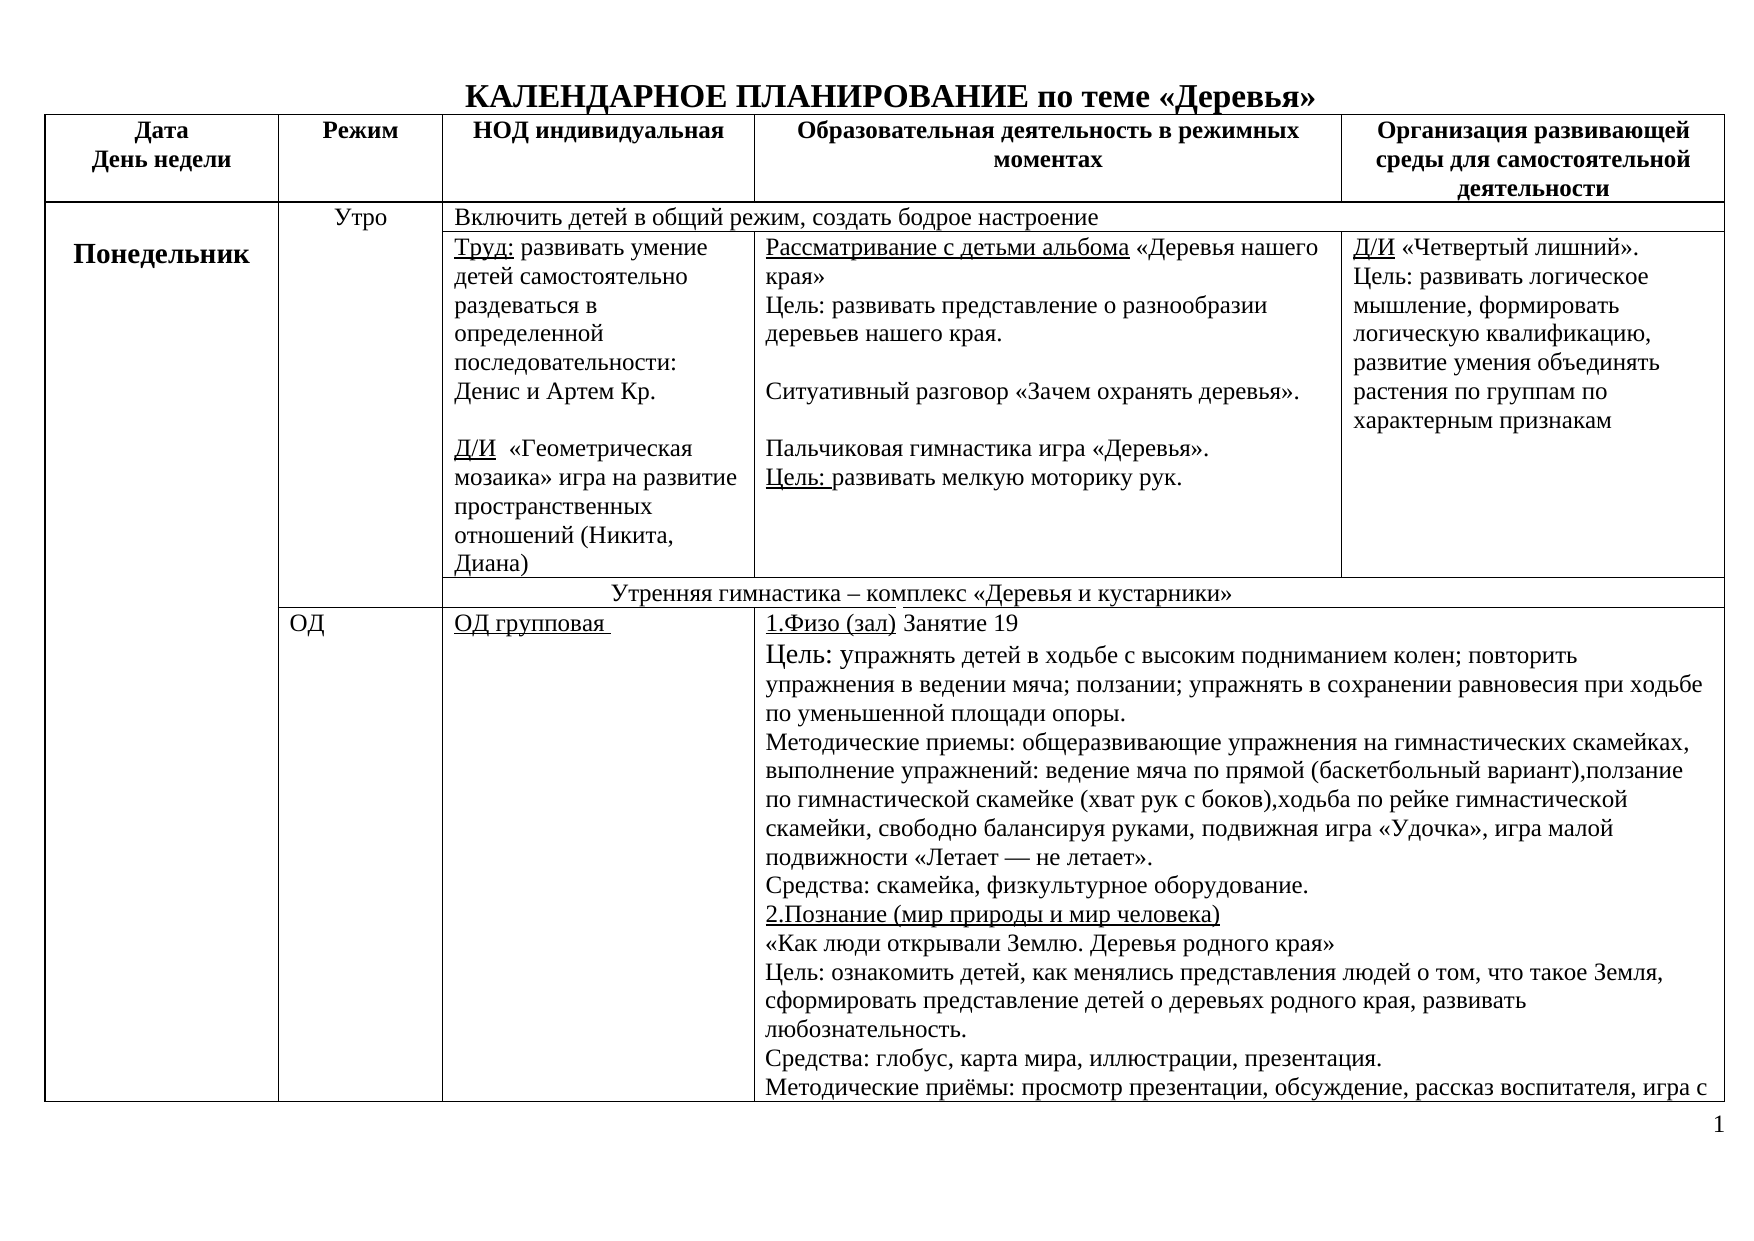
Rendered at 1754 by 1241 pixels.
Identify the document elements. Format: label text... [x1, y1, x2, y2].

table_cell Труд: развивать умение детей самостоятельно раздеваться в определенной последовательности: Денис и Артем Кр. Д/И «Геометрическая мозаика» игра на развитие пространственных отношений (Никита, Диана) [443, 232, 754, 577]
table_cell ОД групповая [443, 608, 754, 1101]
table_header Режим [279, 115, 442, 201]
table_cell Д/И «Четвертый лишний». Цель: развивать логическое мышление, формировать логическую квалификацию, развитие умения объединять растения по группам по характерным признакам [1342, 232, 1724, 577]
table_cell Утро [279, 203, 442, 607]
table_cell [755, 608, 1724, 1101]
table_header Организация развивающей среды для самостоятельной деятельности [1342, 115, 1724, 201]
text КАЛЕНДАРНОЕ ПЛАНИРОВАНИЕ по теме «Деревья» [56, 76, 1725, 114]
table_header НОД индивидуальная [443, 115, 754, 201]
table_header Дата День недели [46, 115, 278, 201]
table_cell Понедельник [46, 203, 278, 1101]
table_cell ОД [279, 608, 442, 1101]
table_header Образовательная деятельность в режимных моментах [755, 115, 1341, 201]
table_cell Утренняя гимнастика – комплекс «Деревья и кустарники» [443, 578, 1724, 607]
table_cell Рассматривание с детьми альбома «Деревья нашего края» Цель: развивать представление о разнообразии деревьев нашего края. Ситуативный разговор «Зачем охранять деревья». Пальчиковая гимнастика игра «Деревья». Цель: развивать мелкую моторику рук. [755, 232, 1341, 577]
table_cell Включить детей в общий режим, создать бодрое настроение [443, 203, 1724, 231]
